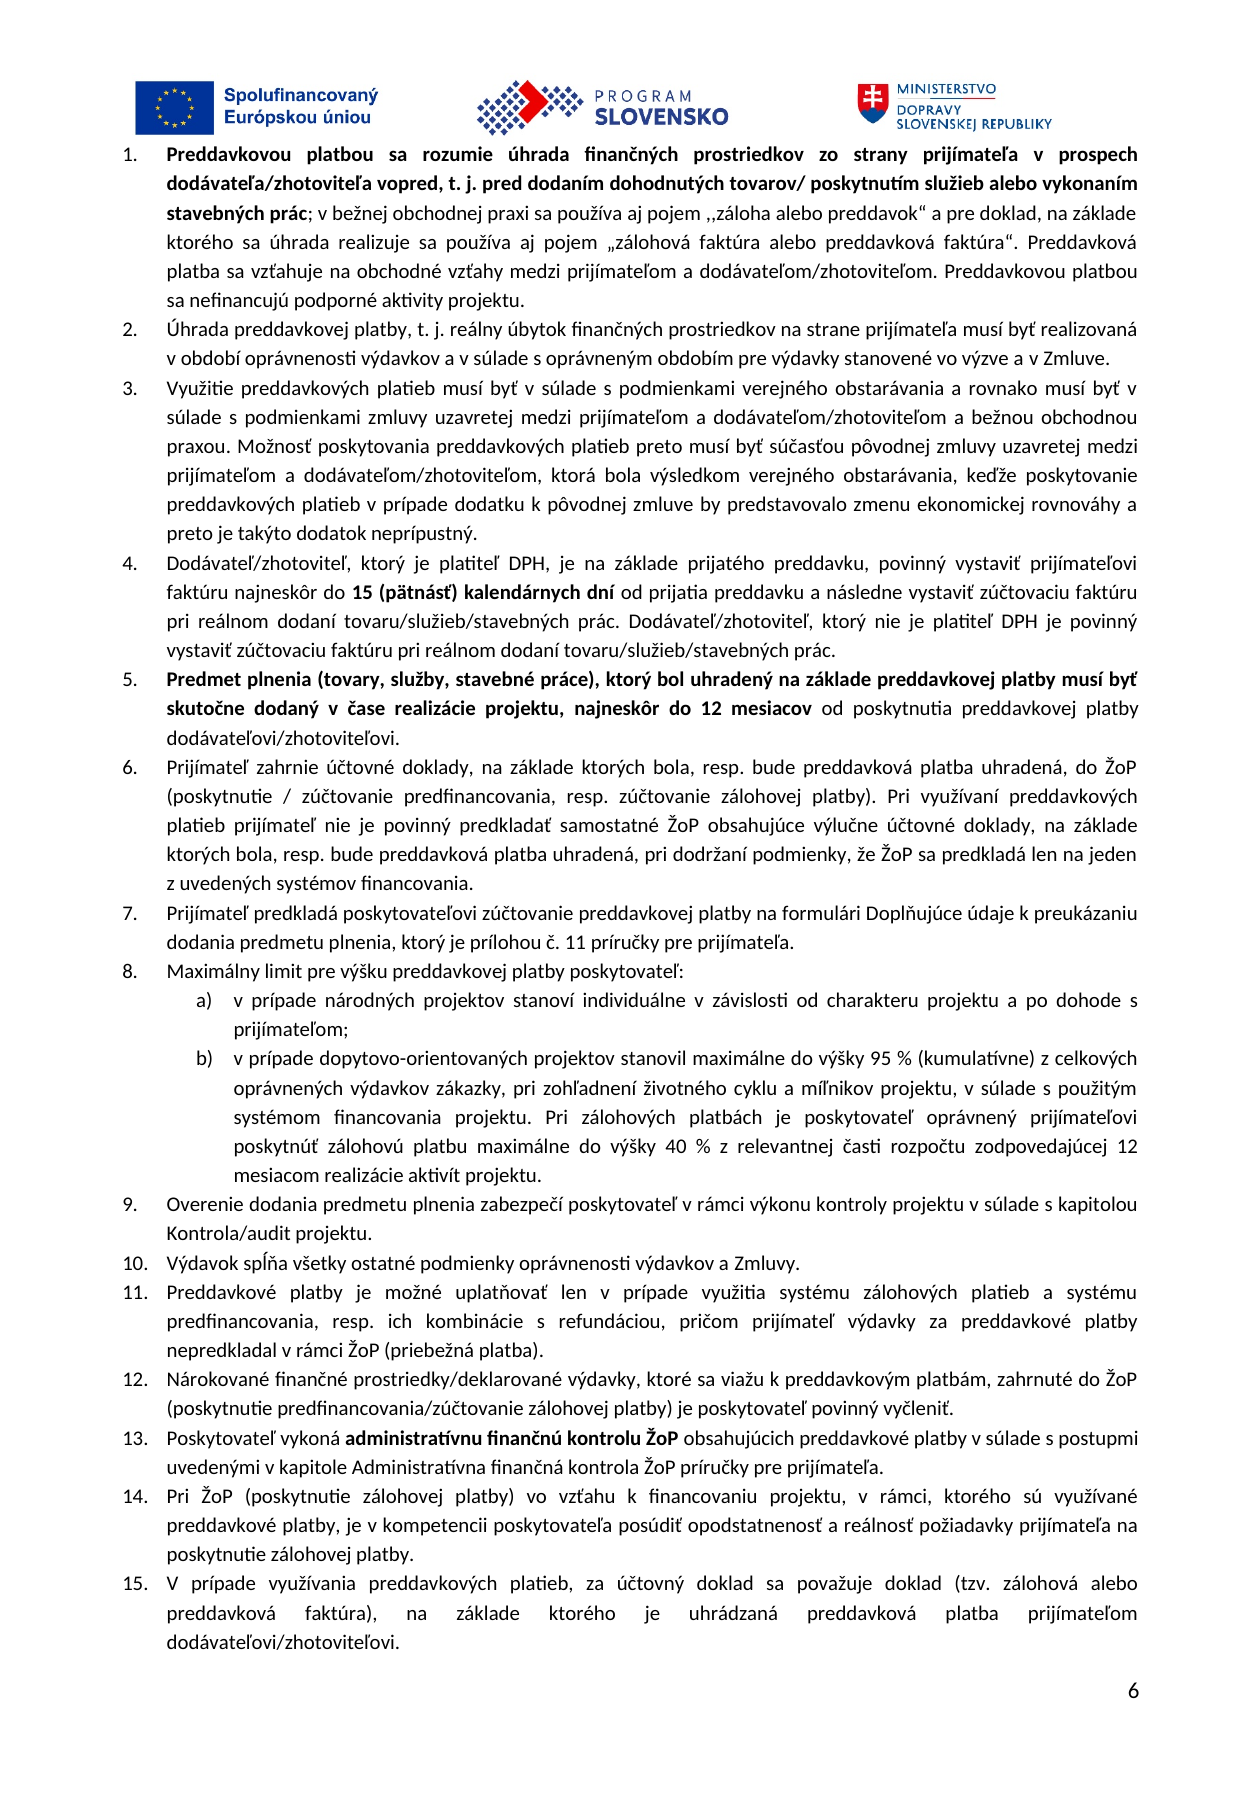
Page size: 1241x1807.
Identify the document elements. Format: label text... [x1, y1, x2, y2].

list Prijímateľ predkladá poskytovateľovi zúčtovanie preddavkovej platby na formulári Doplňujúce údaje k preukázaniu dodania predmetu plnenia, ktorý je prílohou č. 11 príručky pre prijímateľa. [122, 900, 1139, 954]
list Nárokované finančné prostriedky/deklarované výdavky, ktoré sa viažu k preddavkovým platbám, zahrnuté do ŽoP (poskytnutie predfinancovania/zúčtovanie zálohovej platby) je poskytovateľ povinný vyčleniť. [122, 1366, 1139, 1421]
list V prípade využívania preddavkových platieb, za účtovný doklad sa považuje doklad (tzv. zálohová alebo preddavková faktúra), na základe ktorého je uhrádzaná preddavková platba prijímateľom dodávateľovi/zhotoviteľovi. [122, 1571, 1139, 1654]
list v prípade dopytovo-orientovaných projektov stanovil maximálne do výšky 95 % (kumulatívne) z celkových oprávnených výdavkov zákazky, pri zohľadnení životného cyklu a míľnikov projektu, v súlade s použitým systémom financovania projektu. Pri zálohových platbách je poskytovateľ oprávnený prijímateľovi poskytnúť zálohovú platbu maximálne do výšky 40 % z relevantnej časti rozpočtu zodpovedajúcej 12 mesiacom realizácie aktivít projektu. [196, 1046, 1139, 1188]
list Úhrada preddavkovej platby, t. j. reálny úbytok finančných prostriedkov na strane prijímateľa musí byť realizovaná v období oprávnenosti výdavkov a v súlade s oprávneným obdobím pre výdavky stanovené vo výzve a v Zmluve. [122, 316, 1139, 371]
list v prípade národných projektov stanoví individuálne v závislosti od charakteru projektu a po dohode s prijímateľom; [196, 987, 1139, 1042]
list Preddavkovou platbou sa rozumie úhrada finančných prostriedkov zo strany prijímateľa v prospech dodávateľa/zhotoviteľa vopred, t. j. pred dodaním dohodnutých tovarov/ poskytnutím služieb alebo vykonaním stavebných prác; v bežnej obchodnej praxi sa používa aj pojem ,,záloha alebo preddavok“ a pre doklad, na základe ktorého sa úhrada realizuje sa používa aj pojem „zálohová faktúra alebo preddavková faktúra“. Preddavková platba sa vzťahuje na obchodné vzťahy medzi prijímateľom a dodávateľom/zhotoviteľom. Preddavkovou platbou sa nefinancujú podporné aktivity projektu. [122, 141, 1139, 313]
list Pri ŽoP (poskytnutie zálohovej platby) vo vzťahu k financovaniu projektu, v rámci, ktorého sú využívané preddavkové platby, je v kompetencii poskytovateľa posúdiť opodstatnenosť a reálnosť požiadavky prijímateľa na poskytnutie zálohovej platby. [122, 1483, 1139, 1567]
list Výdavok spĺňa všetky ostatné podmienky oprávnenosti výdavkov a Zmluvy. [122, 1250, 1139, 1275]
list Preddavkové platby je možné uplatňovať len v prípade využitia systému zálohových platieb a systému predfinancovania, resp. ich kombinácie s refundáciou, pričom prijímateľ výdavky za preddavkové platby nepredkladal v rámci ŽoP (priebežná platba). [122, 1279, 1139, 1363]
list Maximálny limit pre výšku preddavkovej platby poskytovateľ: [122, 958, 1139, 983]
list Dodávateľ/zhotoviteľ, ktorý je platiteľ DPH, je na základe prijatého preddavku, povinný vystaviť prijímateľovi faktúru najneskôr do 15 (pätnásť) kalendárnych dní od prijatia preddavku a následne vystaviť zúčtovaciu faktúru pri reálnom dodaní tovaru/služieb/stavebných prác. Dodávateľ/zhotoviteľ, ktorý nie je platiteľ DPH je povinný vystaviť zúčtovaciu faktúru pri reálnom dodaní tovaru/služieb/stavebných prác. [122, 550, 1139, 663]
list Overenie dodania predmetu plnenia zabezpečí poskytovateľ v rámci výkonu kontroly projektu v súlade s kapitolou Kontrola/audit projektu. [122, 1191, 1139, 1246]
list Poskytovateľ vykoná administratívnu finančnú kontrolu ŽoP obsahujúcich preddavkové platby v súlade s postupmi uvedenými v kapitole Administratívna finančná kontrola ŽoP príručky pre prijímateľa. [122, 1425, 1139, 1479]
list Prijímateľ zahrnie účtovné doklady, na základe ktorých bola, resp. bude preddavková platba uhradená, do ŽoP (poskytnutie / zúčtovanie predfinancovania, resp. zúčtovanie zálohovej platby). Pri využívaní preddavkových platieb prijímateľ nie je povinný predkladať samostatné ŽoP obsahujúce výlučne účtovné doklady, na základe ktorých bola, resp. bude preddavková platba uhradená, pri dodržaní podmienky, že ŽoP sa predkladá len na jeden z uvedených systémov financovania. [122, 754, 1139, 896]
list Predmet plnenia (tovary, služby, stavebné práce), ktorý bol uhradený na základe preddavkovej platby musí byť skutočne dodaný v čase realizácie projektu, najneskôr do 12 mesiacov od poskytnutia preddavkovej platby dodávateľovi/zhotoviteľovi. [122, 666, 1139, 750]
list Využitie preddavkových platieb musí byť v súlade s podmienkami verejného obstarávania a rovnako musí byť v súlade s podmienkami zmluvy uzavretej medzi prijímateľom a dodávateľom/zhotoviteľom a bežnou obchodnou praxou. Možnosť poskytovania preddavkových platieb preto musí byť súčasťou pôvodnej zmluvy uzavretej medzi prijímateľom a dodávateľom/zhotoviteľom, ktorá bola výsledkom verejného obstarávania, keďže poskytovanie preddavkových platieb v prípade dodatku k pôvodnej zmluve by predstavovalo zmenu ekonomickej rovnováhy a preto je takýto dodatok neprípustný. [122, 375, 1139, 546]
picture [122, 73, 1066, 142]
